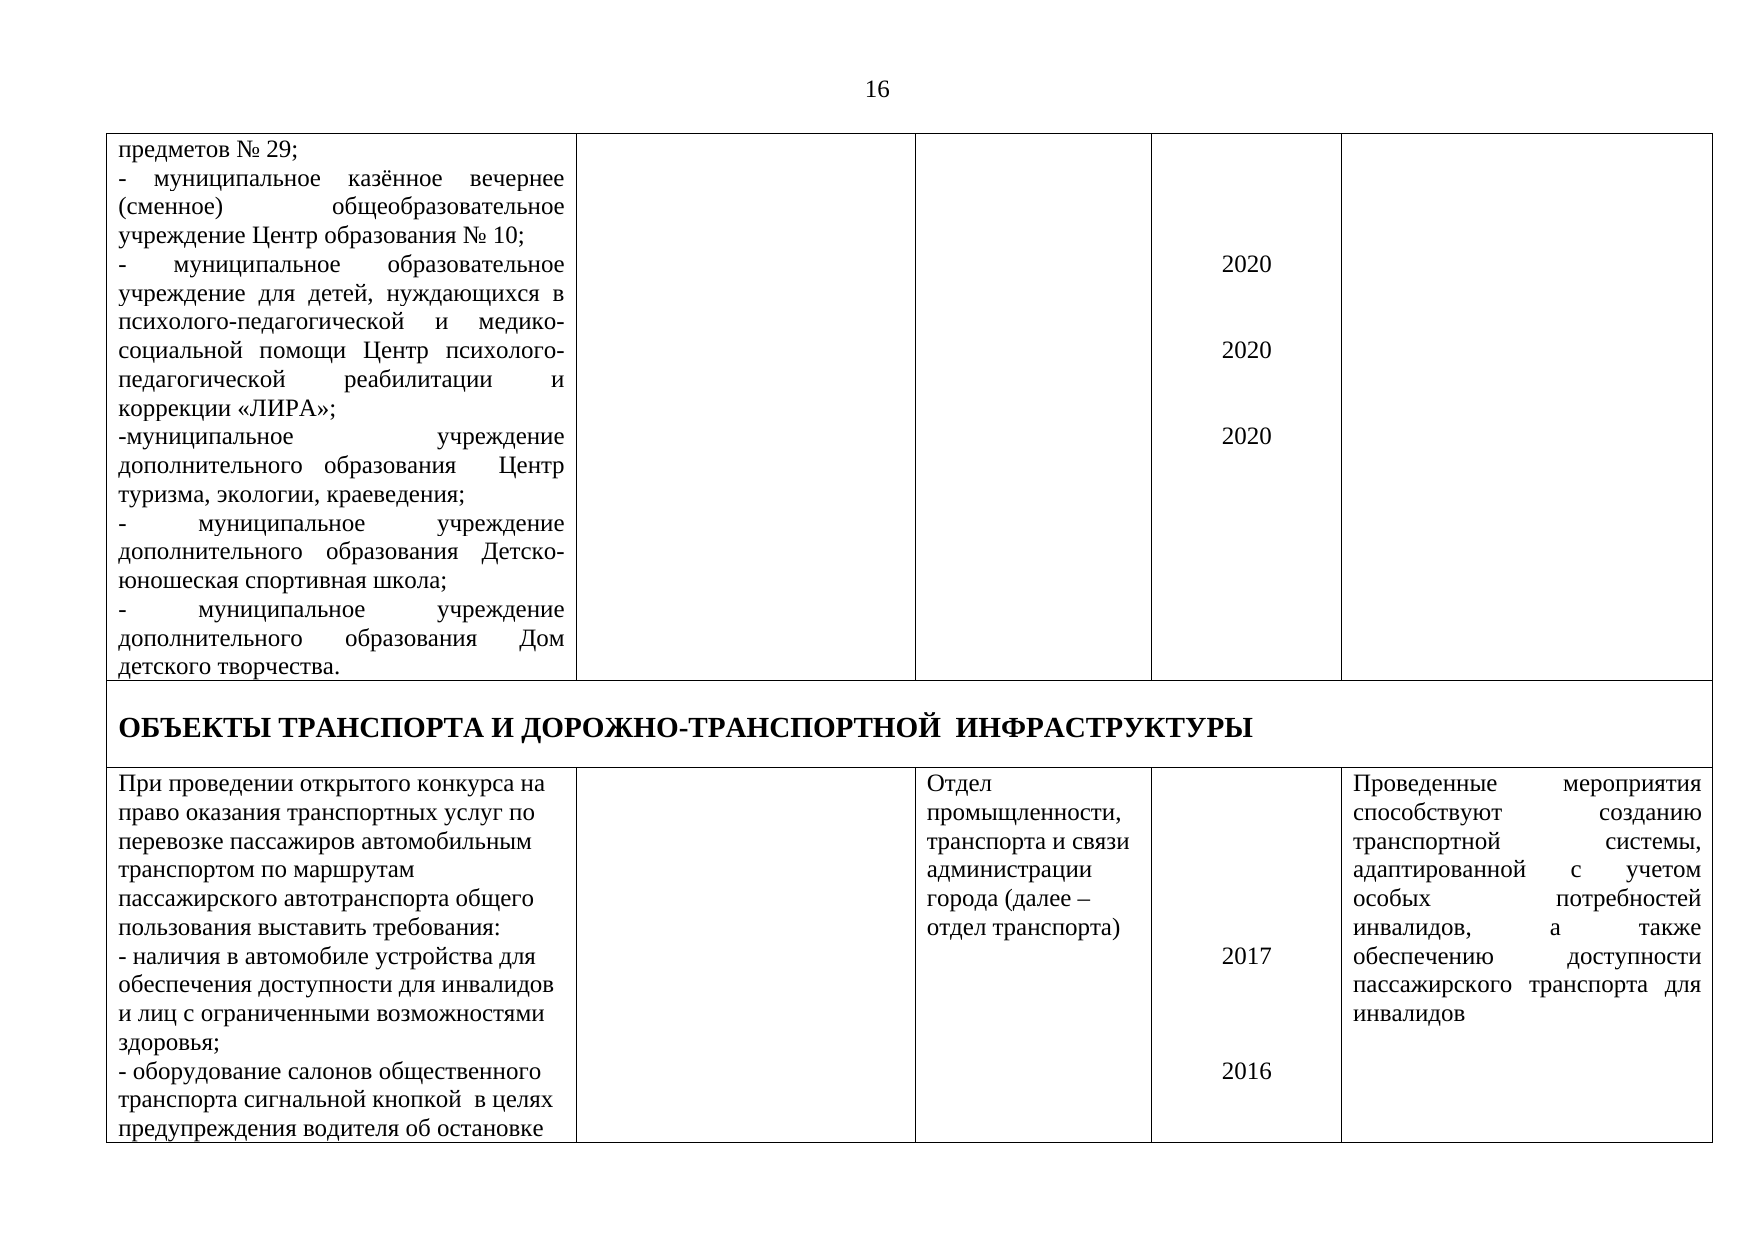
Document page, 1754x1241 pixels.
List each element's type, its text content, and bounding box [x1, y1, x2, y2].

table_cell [107, 768, 576, 1142]
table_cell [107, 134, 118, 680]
table_cell [577, 768, 915, 1142]
table_cell 2017 2016 [1152, 768, 1341, 1142]
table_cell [1342, 768, 1712, 1142]
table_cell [1342, 134, 1712, 680]
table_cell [916, 768, 1151, 1142]
table_cell [577, 134, 915, 680]
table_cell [916, 134, 1151, 680]
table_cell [1152, 134, 1341, 680]
table_cell ОБЪЕКТЫ ТРАНСПОРТА И ДОРОЖНО-ТРАНСПОРТНОЙ ИНФРАСТРУКТУРЫ [107, 681, 1712, 767]
